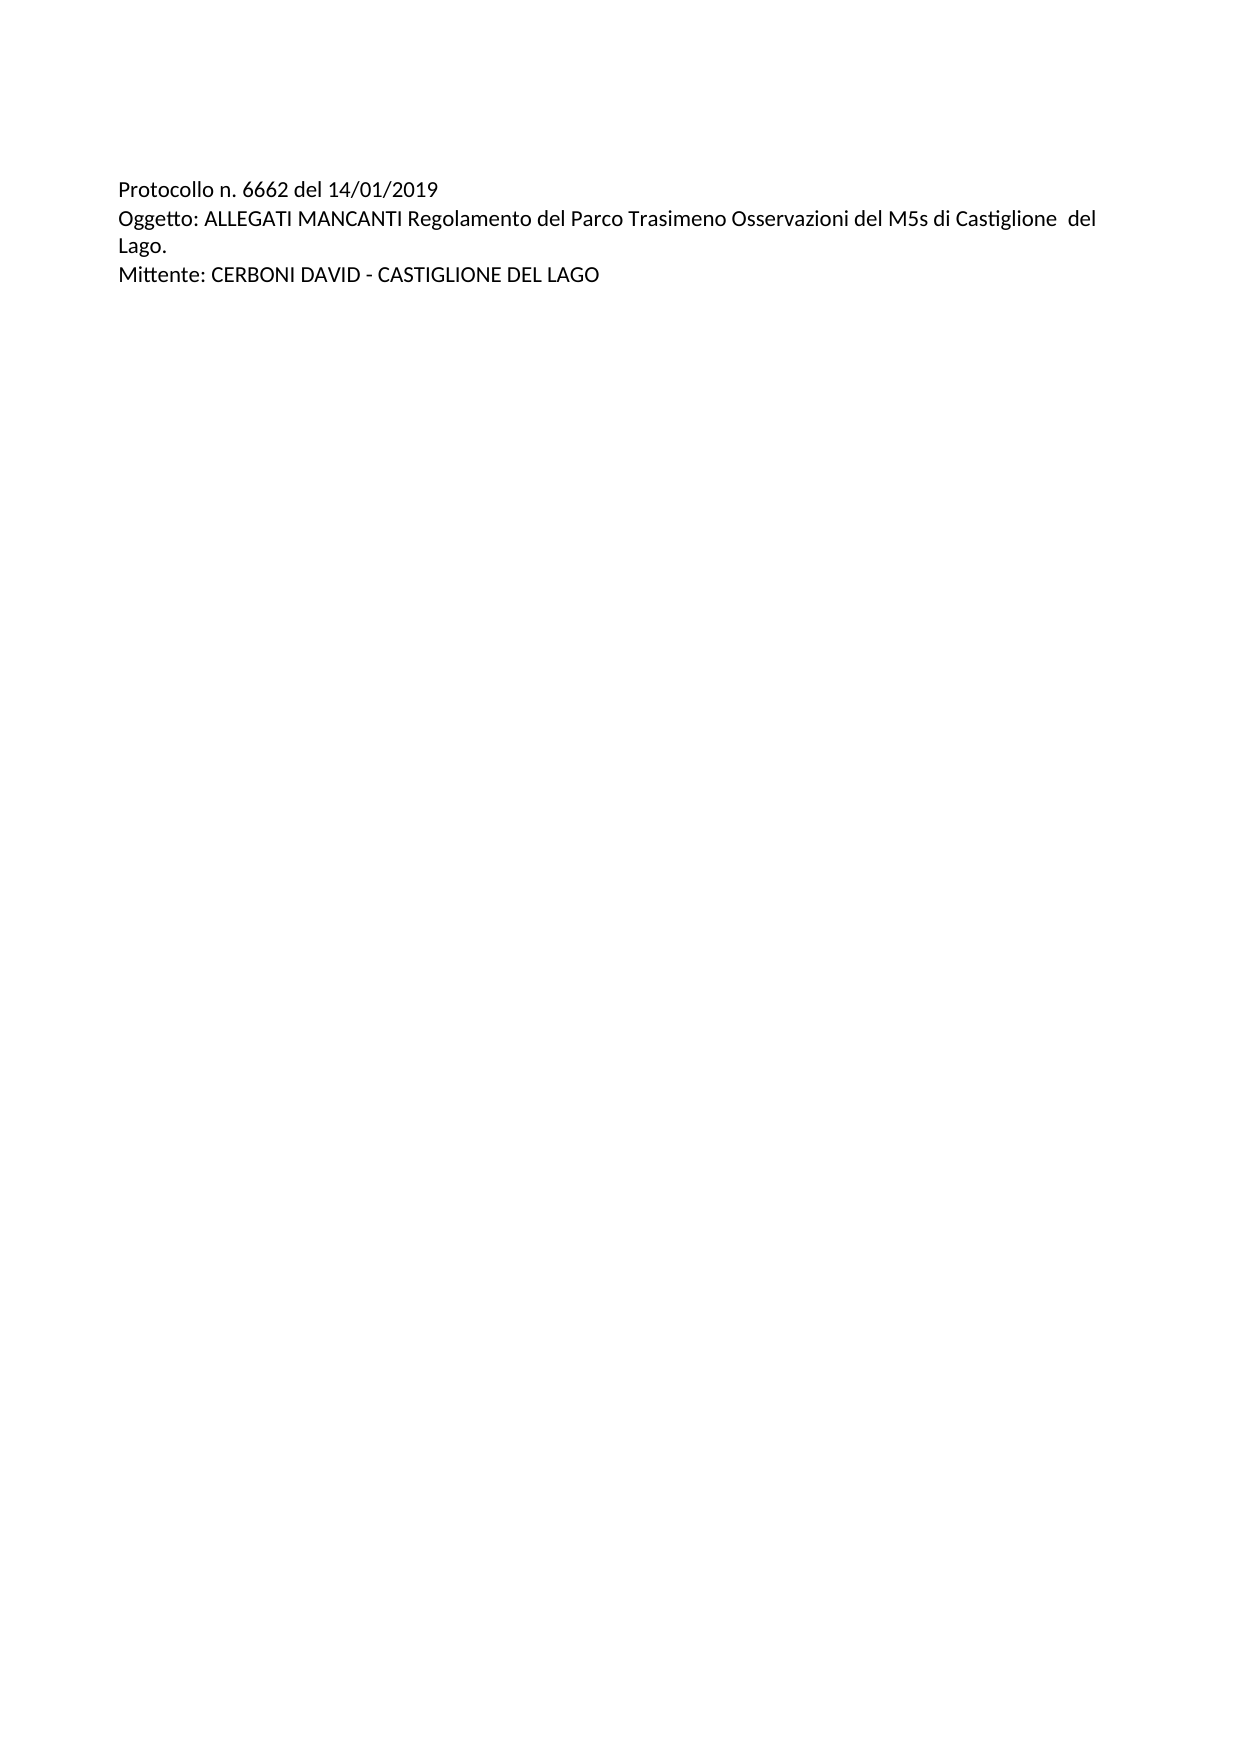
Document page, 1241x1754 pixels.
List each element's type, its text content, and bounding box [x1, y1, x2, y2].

text Oggetto: ALLEGATI MANCANTI Regolamento del Parco Trasimeno Osservazioni del M5s di Castiglione del Lago. [118, 204, 1122, 260]
text Protocollo n. 6662 del 14/01/2019 [118, 176, 1122, 204]
text Mittente: CERBONI DAVID - CASTIGLIONE DEL LAGO [118, 260, 1122, 288]
